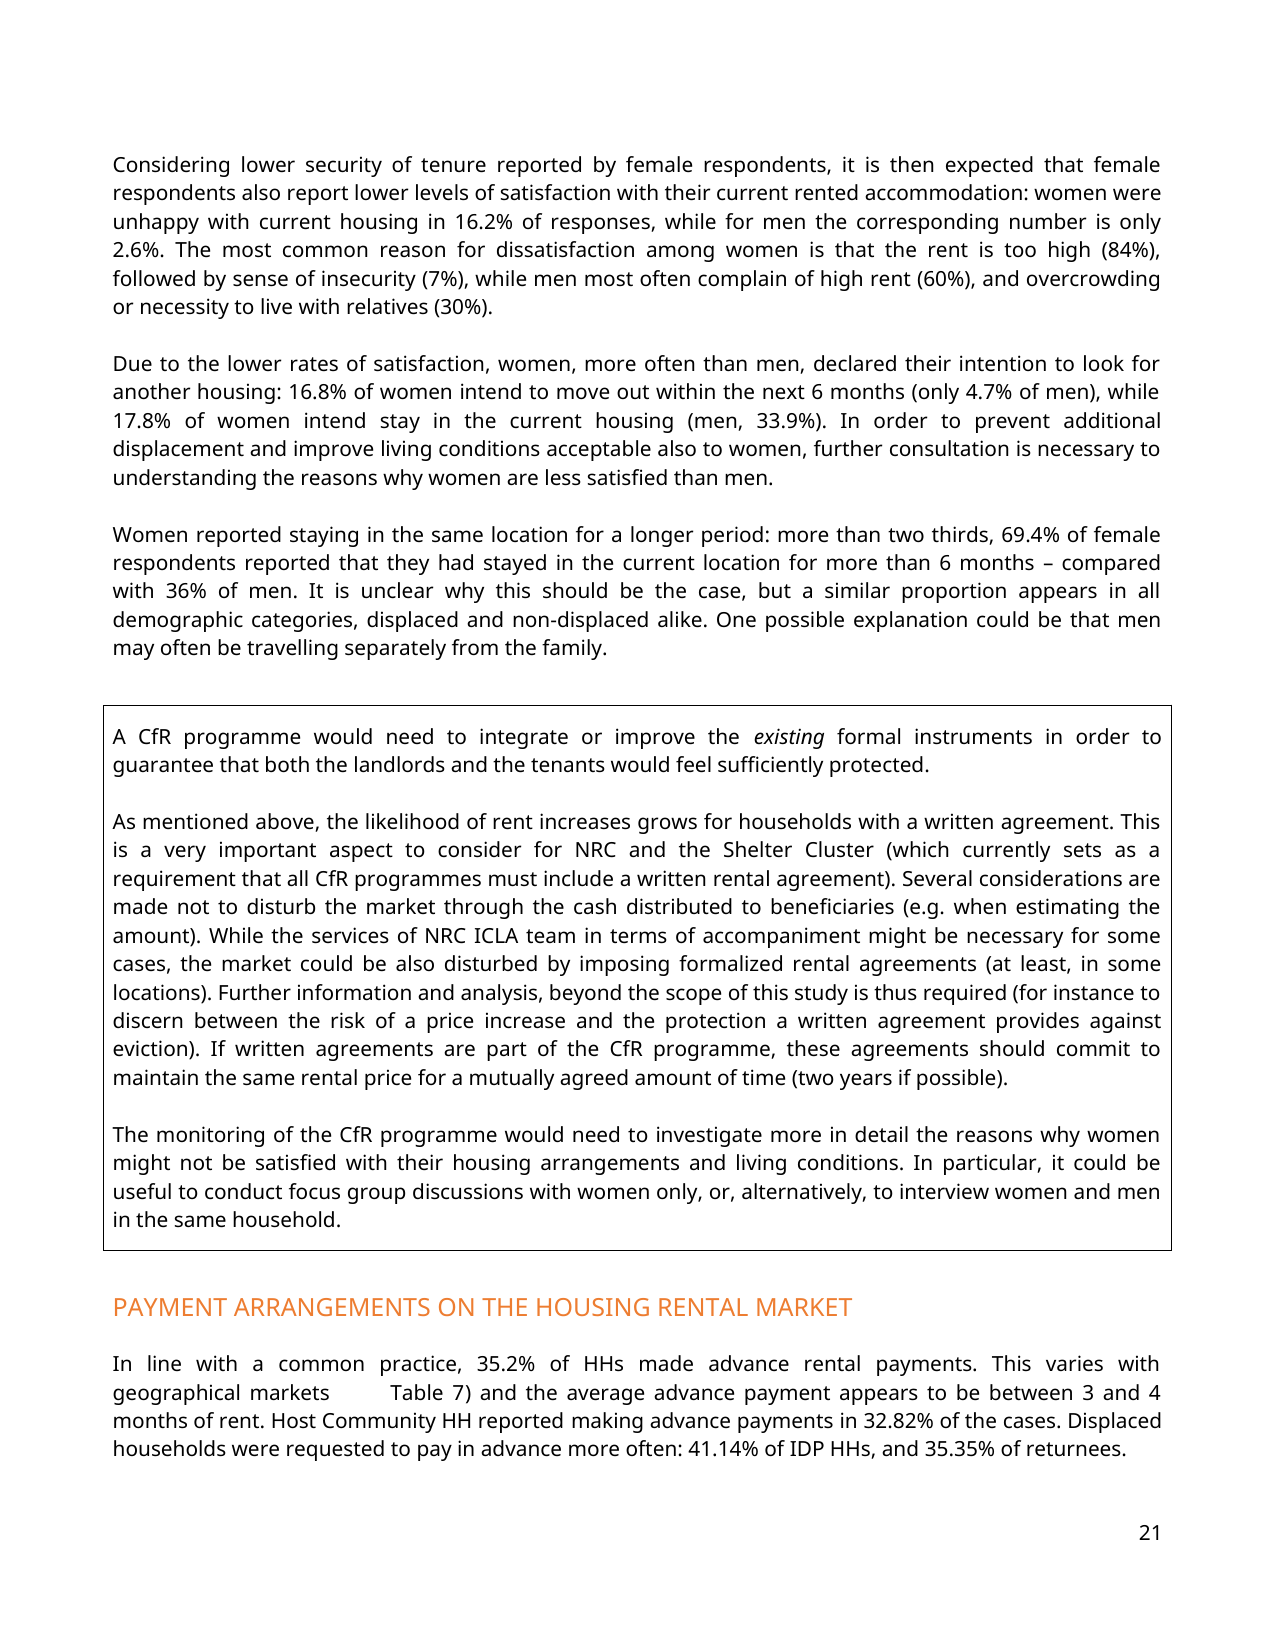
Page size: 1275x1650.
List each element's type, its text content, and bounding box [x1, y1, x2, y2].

text In line with a common practice, 35.2% of HHs made advance rental payments. This varies with geographical markets (Table 7) and the average advance payment appears to be between 3 and 4 months of rent. Host Community HH reported making advance payments in 32.82% of the cases. Displaced households were requested to pay in advance more often: 41.14% of IDP HHs, and 35.35% of returnees. [112, 1349, 1162, 1463]
subtitle Payment arrangements on the housing rental market [112, 1290, 1162, 1324]
text A CfR programme would need to integrate or improve the existing formal instruments in order to guarantee that both the landlords and the tenants would feel sufficiently protected. [112, 722, 1162, 779]
text Considering lower security of tenure reported by female respondents, it is then expected that female respondents also report lower levels of satisfaction with their current rented accommodation: women were unhappy with current housing in 16.2% of responses, while for men the corresponding number is only 2.6%. The most common reason for dissatisfaction among women is that the rent is too high (84%), followed by sense of insecurity (7%), while men most often complain of high rent (60%), and overcrowding or necessity to live with relatives (30%). [112, 150, 1162, 321]
text The monitoring of the CfR programme would need to investigate more in detail the reasons why women might not be satisfied with their housing arrangements and living conditions. In particular, it could be useful to conduct focus group discussions with women only, or, alternatively, to interview women and men in the same household. [112, 1120, 1162, 1234]
text Women reported staying in the same location for a longer period: more than two thirds, 69.4% of female respondents reported that they had stayed in the current location for more than 6 months – compared with 36% of men. It is unclear why this should be the case, but a similar proportion appears in all demographic categories, displaced and non-displaced alike. One possible explanation could be that men may often be travelling separately from the family. [112, 520, 1162, 662]
text As mentioned above, the likelihood of rent increases grows for households with a written agreement. This is a very important aspect to consider for NRC and the Shelter Cluster (which currently sets as a requirement that all CfR programmes must include a written rental agreement). Several considerations are made not to disturb the market through the cash distributed to beneficiaries (e.g. when estimating the amount). While the services of NRC ICLA team in terms of accompaniment might be necessary for some cases, the market could be also disturbed by imposing formalized rental agreements (at least, in some locations). Further information and analysis, beyond the scope of this study is thus required (for instance to discern between the risk of a price increase and the protection a written agreement provides against eviction). If written agreements are part of the CfR programme, these agreements should commit to maintain the same rental price for a mutually agreed amount of time (two years if possible). [112, 807, 1162, 1091]
text Due to the lower rates of satisfaction, women, more often than men, declared their intention to look for another housing: 16.8% of women intend to move out within the next 6 months (only 4.7% of men), while 17.8% of women intend stay in the current housing (men, 33.9%). In order to prevent additional displacement and improve living conditions acceptable also to women, further consultation is necessary to understanding the reasons why women are less satisfied than men. [112, 349, 1162, 491]
